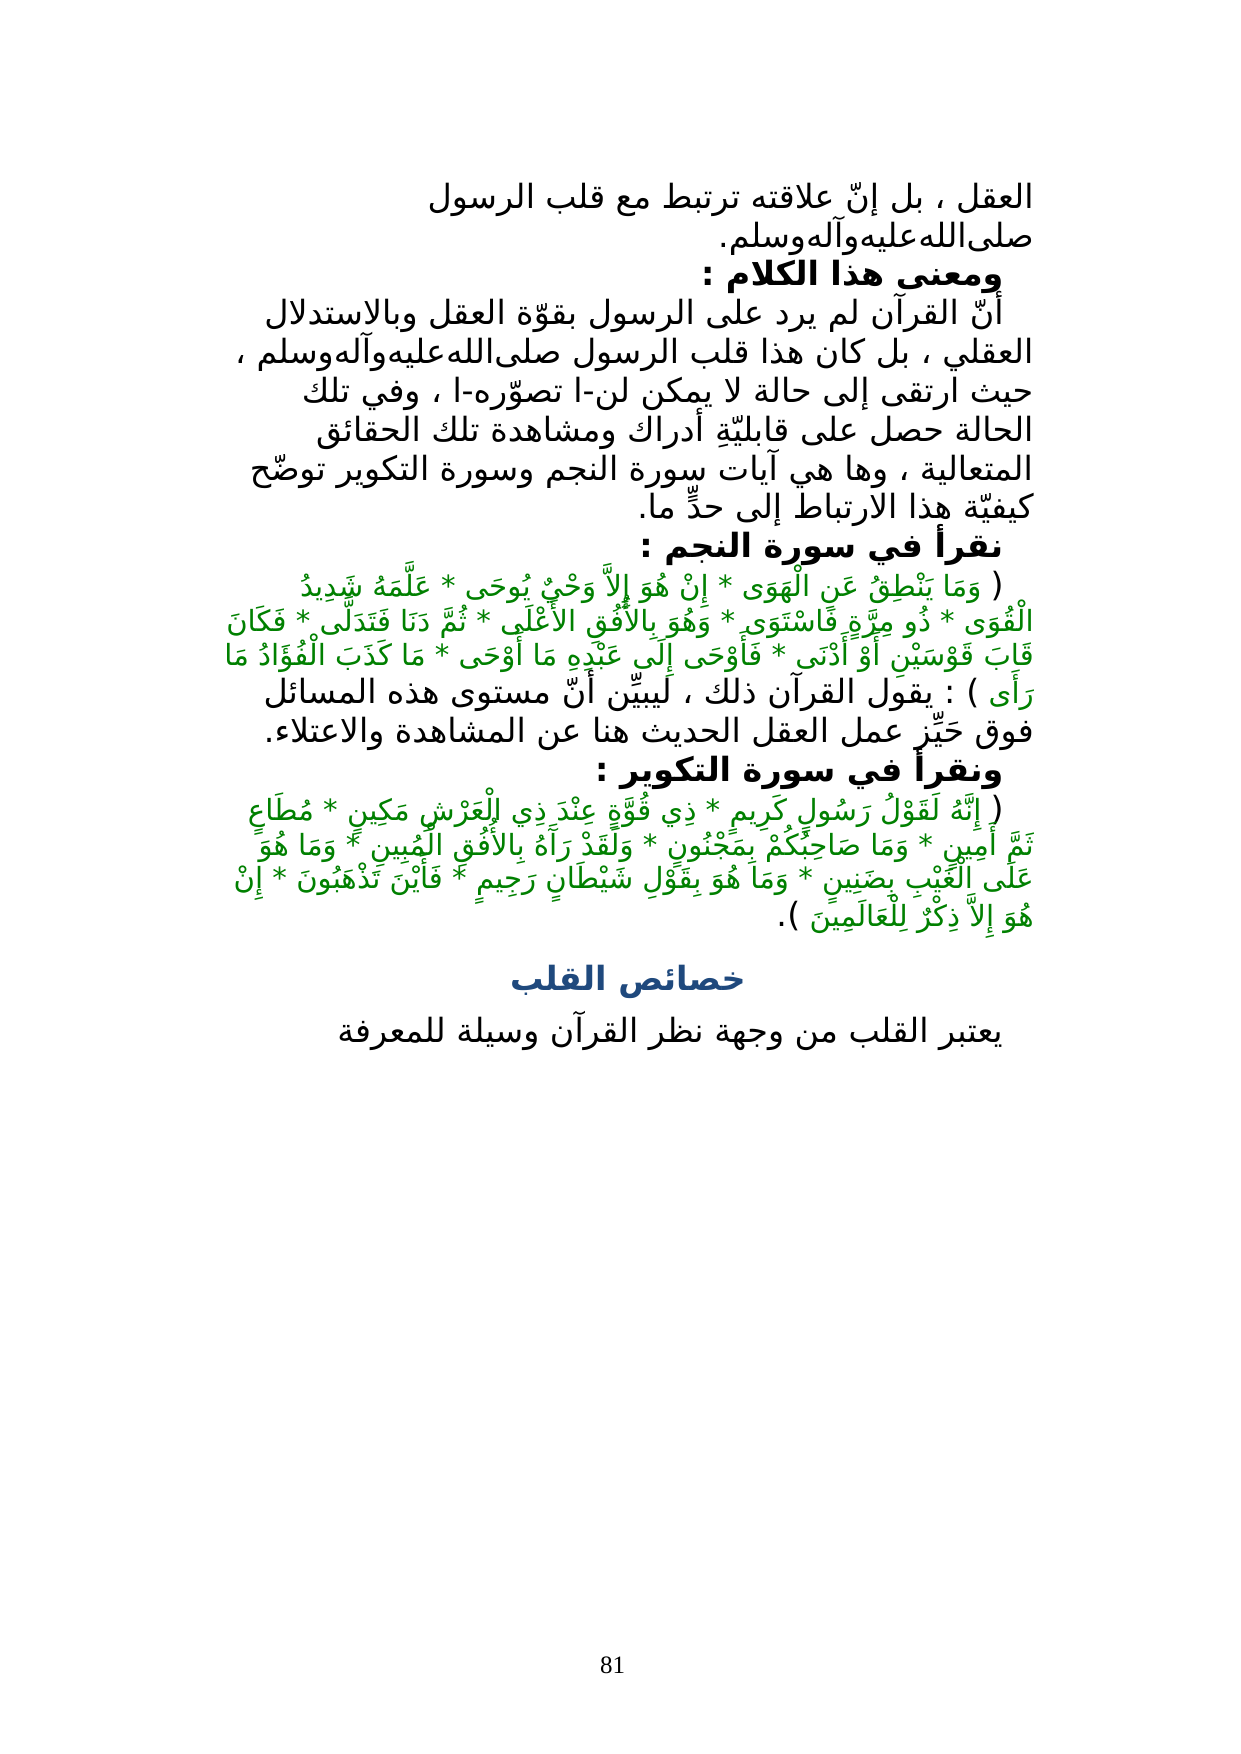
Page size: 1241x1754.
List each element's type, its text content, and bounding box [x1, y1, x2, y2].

subtitle خصائص القلب [222, 960, 1033, 998]
text ( إِنَّهُ لَقَوْلُ رَسُولٍ كَرِيمٍ * ذِي قُوَّةٍ عِنْدَ ذِي الْعَرْشِ مَكِينٍ * مُطَاعٍ ثَمَّ أَمِينٍ * وَمَا صَاحِبُكُمْ بِمَجْنُونٍ * وَلَقَدْ رَآَهُ بِالأُفُقِ الْمُبِينِ * وَمَا هُوَ عَلَى الْغَيْبِ بِضَنِينٍ * وَمَا هُوَ بِقَوْلِ شَيْطَانٍ رَجِيمٍ * فَأَيْنَ تَذْهَبُونَ * إِنْ هُوَ إِلاَّ ذِكْرٌ لِلْعَالَمِينَ ). [222, 789, 1033, 935]
text نقرأ في سورة النجم : [222, 527, 1033, 566]
text أنّ القرآن لم يرد على الرسول بقوّة العقل وبالاستدلال العقلي ، بل كان هذا قلب الرسول صلى‌الله‌عليه‌وآله‌وسلم ، حيث ارتقى إلى حالة لا يمكن لن-ا تصوّره-ا ، وفي تلك الحالة حصل على قابليّةِ أدراك ومشاهدة تلك الحقائق المتعالية ، وها هي آيات سورة النجم وسورة التكوير توضّح كيفيّة هذا الارتباط إلى حدٍّ ما. [222, 294, 1033, 527]
text ونقرأ في سورة التكوير : [222, 750, 1033, 789]
text ( وَمَا يَنْطِقُ عَنِ الْهَوَى * إِنْ هُوَ إِلاَّ وَحْيٌ يُوحَى * عَلَّمَهُ شَدِيدُ الْقُوَى * ذُو مِرَّةٍ فَاسْتَوَى * وَهُوَ بِالأُفُقِ الأَعْلَى * ثُمَّ دَنَا فَتَدَلَّى * فَكَانَ قَابَ قَوْسَيْنِ أَوْ أَدْنَى * فَأَوْحَى إِلَى عَبْدِهِ مَا أَوْحَى * مَا كَذَبَ الْفُؤَادُ مَا رَأَى ) : يقول القرآن ذلك ، ليبيِّن أنّ مستوى هذه المسائل فوق حَيِّز عمل العقل الحديث هنا عن المشاهدة والاعتلاء. [222, 566, 1033, 750]
text يعتبر القلب من وجهة نظر القرآن وسيلة للمعرفة [222, 1011, 1033, 1050]
text ومعنى هذا الكلام : [222, 255, 1033, 294]
text العقل ، بل إنّ علاقته ترتبط مع قلب الرسول صلى‌الله‌عليه‌وآله‌وسلم. [222, 177, 1033, 255]
